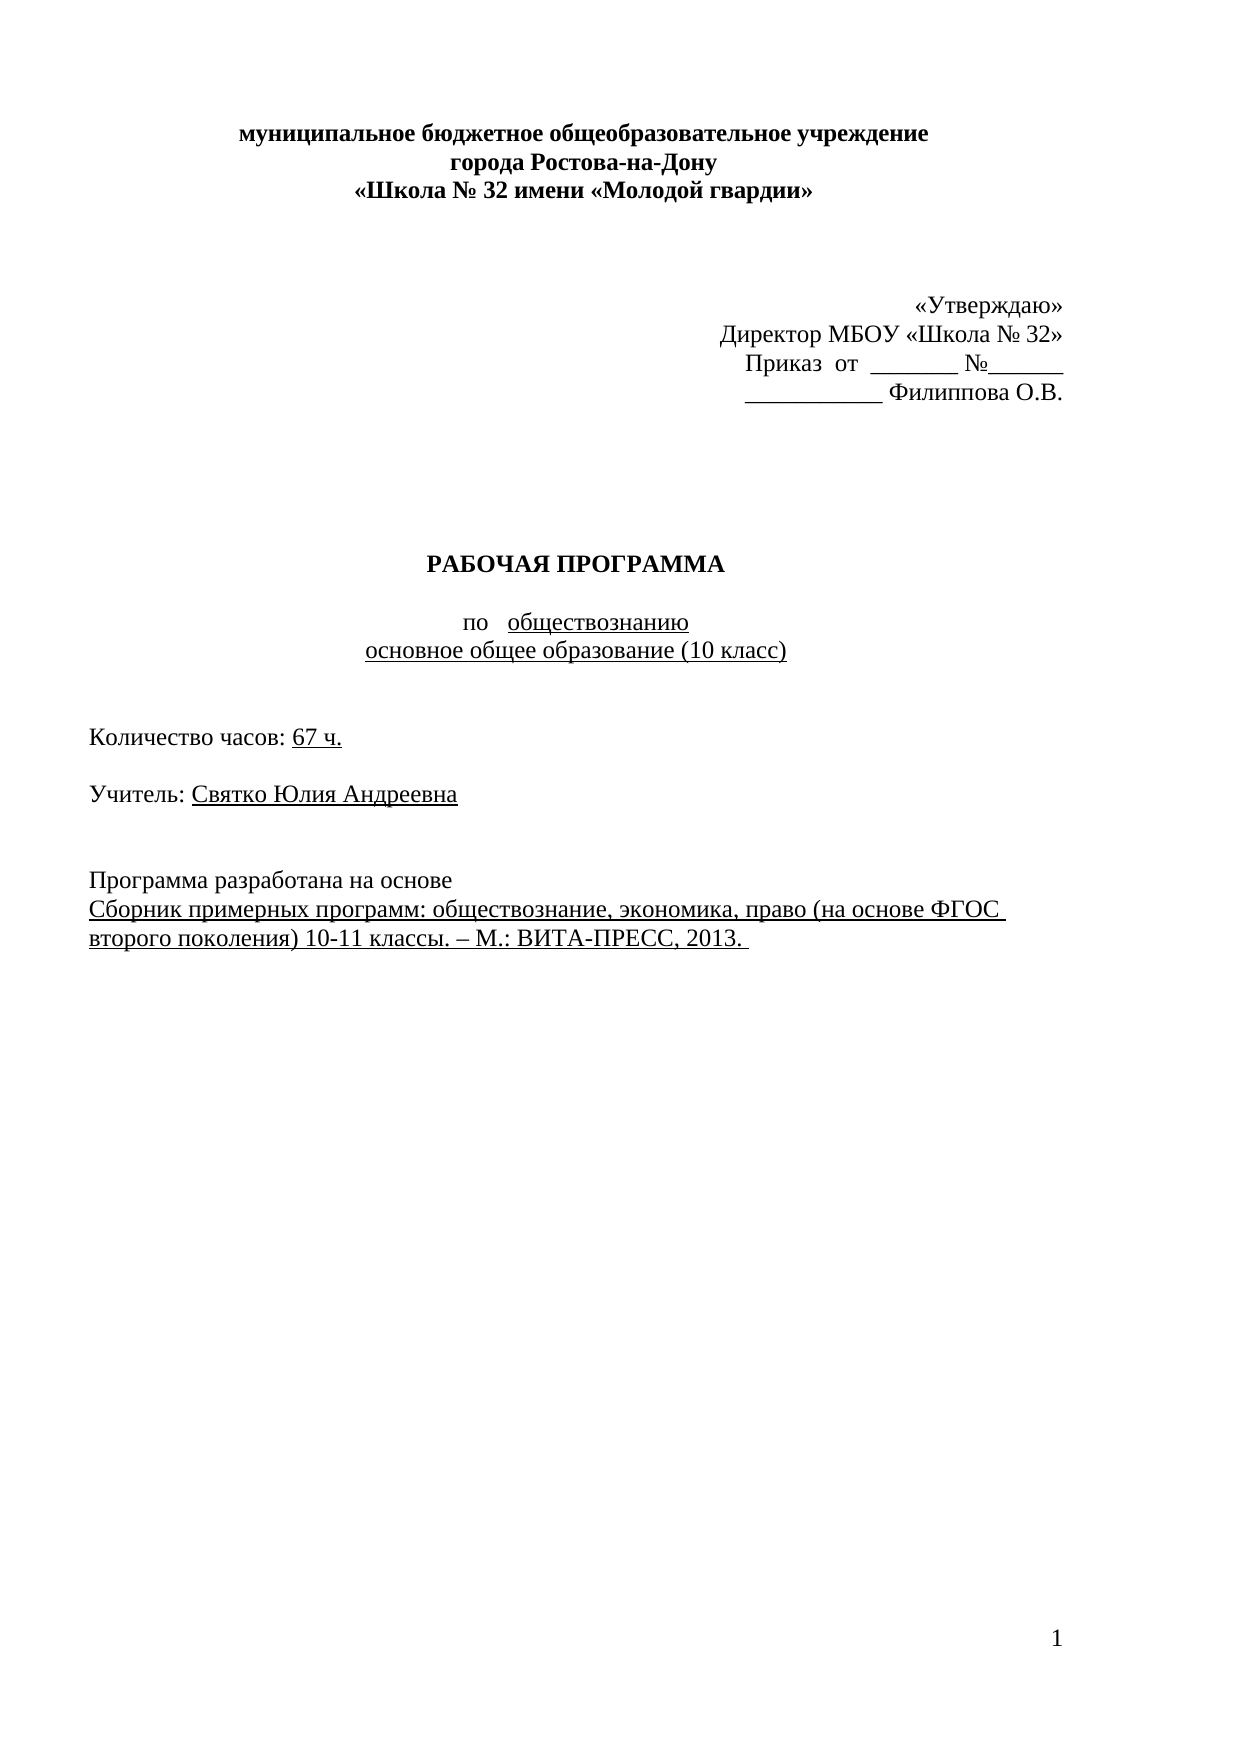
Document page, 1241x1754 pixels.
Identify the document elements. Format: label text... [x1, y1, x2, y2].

text Учитель: Святко Юлия Андреевна [88, 779, 1063, 808]
text «Утверждаю» [88, 291, 1063, 319]
text Количество часов: 67 ч. [88, 722, 1063, 751]
text по обществознанию [88, 607, 1063, 636]
text Директор МБОУ «Школа № 32» [88, 319, 1063, 348]
text Приказ от _______ №______ [88, 348, 1063, 377]
text «Школа № 32 имени «Молодой гвардии» [104, 176, 1063, 204]
text ___________ Филиппова О.В. [88, 377, 1063, 406]
text Сборник примерных программ: обществознание, экономика, право (на основе ФГОС второго поколения) 10-11 классы. – М.: ВИТА-ПРЕСС, 2013. [88, 894, 1063, 952]
text основное общее образование (10 класс) [88, 636, 1063, 664]
text города Ростова-на-Дону [104, 147, 1063, 176]
text Программа разработана на основе [88, 866, 1063, 894]
text РАБОЧАЯ ПРОГРАММА [88, 549, 1063, 578]
text муниципальное бюджетное общеобразовательное учреждение [104, 118, 1063, 147]
